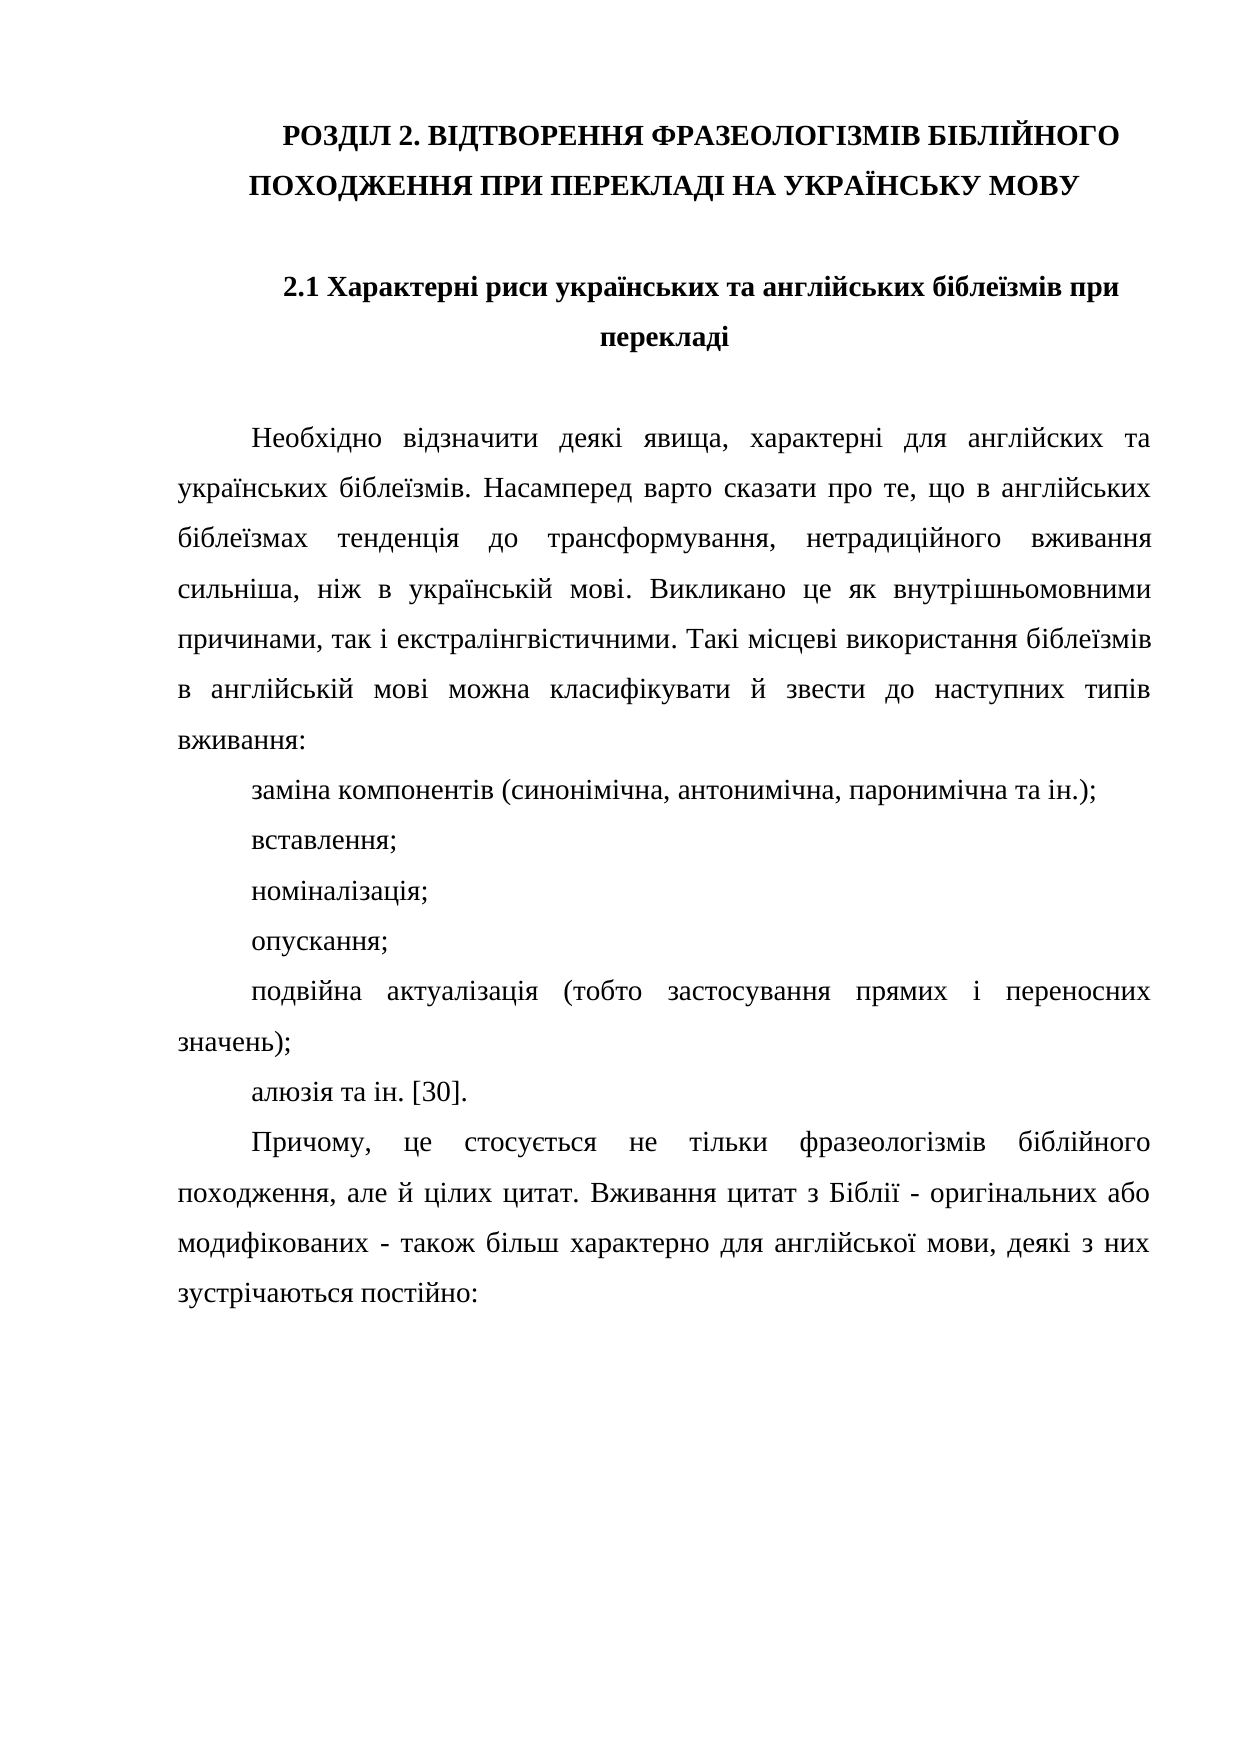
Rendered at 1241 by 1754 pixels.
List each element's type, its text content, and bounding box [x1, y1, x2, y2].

text РОЗДІЛ 2. ВІДТВОРЕННЯ ФРАЗЕОЛОГІЗМІВ БІБЛІЙНОГО ПОХОДЖЕННЯ ПРИ ПЕРЕКЛАДІ НА УКРАЇНСЬКУ МОВУ [177, 118, 1152, 202]
text заміна компонентів (синонімічна, антонимічна, паронимічна та ін.); [177, 772, 1152, 806]
text алюзія та ін. [30]. [177, 1074, 1152, 1108]
text опускання; [177, 923, 1152, 957]
text вставлення; [177, 822, 1152, 856]
text Необхідно відзначити деякі явища, характерні для англійских та українських біблеїзмів. Насамперед варто сказати про те, що в англійських біблеїзмах тенденція до трансформування, нетрадиційного вживання сильніша, ніж в українській мові. Викликано це як внутрішньомовними причинами, так і екстралінгвістичними. Такі місцеві використання біблеїзмів в англійській мові можна класифікувати й звести до наступних типів вживання: [177, 420, 1152, 755]
text номіналізація; [177, 873, 1152, 906]
text подвійна актуалізація (тобто застосування прямих і переносних значень); [177, 973, 1152, 1057]
text Причому, це стосується не тільки фразеологізмів біблійного походження, але й цілих цитат. Вживання цитат з Біблії - оригінальних або модифікованих - також більш характерно для англійської мови, деякі з них зустрічаються постійно: [177, 1124, 1152, 1309]
text 2.1 Характерні риси українських та англійських біблеїзмів при перекладі [177, 269, 1152, 353]
